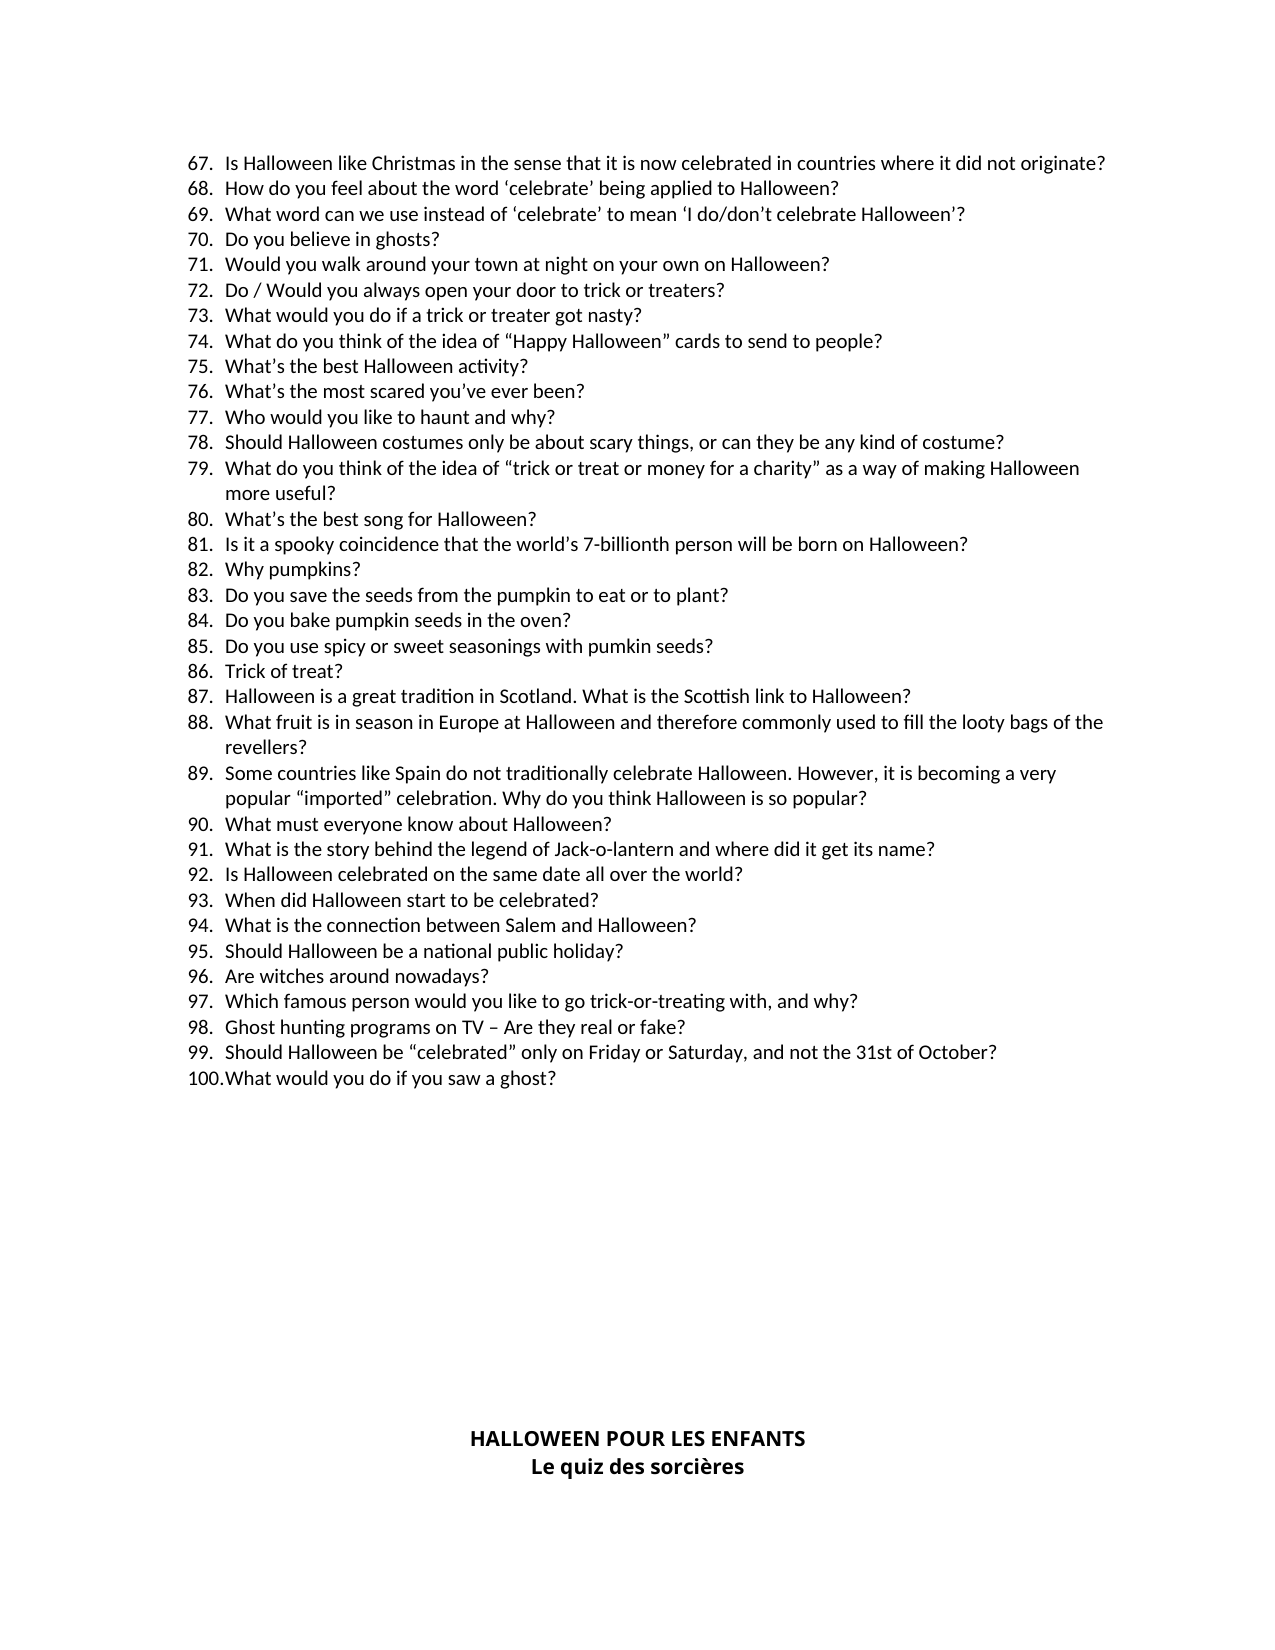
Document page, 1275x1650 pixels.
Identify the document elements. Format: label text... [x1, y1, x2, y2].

list What would you do if a trick or treater got nasty? [187, 302, 1125, 328]
list Should Halloween costumes only be about scary things, or can they be any kind of costume? [187, 429, 1125, 455]
list Do you bake pumpkin seeds in the oven? [187, 607, 1125, 633]
list Halloween is a great tradition in Scotland. What is the Scottish link to Halloween? [187, 684, 1125, 709]
list How do you feel about the word ‘celebrate’ being applied to Halloween? [187, 175, 1125, 201]
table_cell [0, 1453, 1275, 1481]
list Is it a spooky coincidence that the world’s 7-billionth person will be born on Halloween? [187, 531, 1125, 557]
list What do you think of the idea of “Happy Halloween” cards to send to people? [187, 328, 1125, 353]
list Do you believe in ghosts? [187, 226, 1125, 252]
list Why pumpkins? [187, 557, 1125, 582]
list Do you save the seeds from the pumpkin to eat or to plant? [187, 582, 1125, 607]
list What fruit is in season in Europe at Halloween and therefore commonly used to fill the looty bags of the revellers? [187, 709, 1125, 760]
list Ghost hunting programs on TV – Are they real or fake? [187, 1014, 1125, 1039]
list Do you use spicy or sweet seasonings with pumkin seeds? [187, 633, 1125, 658]
list What’s the most scared you’ve ever been? [187, 379, 1125, 404]
list What must everyone know about Halloween? [187, 811, 1125, 836]
list What is the story behind the legend of Jack-o-lantern and where did it get its name? [187, 836, 1125, 862]
list When did Halloween start to be celebrated? [187, 887, 1125, 912]
list Is Halloween like Christmas in the sense that it is now celebrated in countries where it did not originate? [187, 150, 1125, 175]
list Some countries like Spain do not traditionally celebrate Halloween. However, it is becoming a very popular “imported” celebration. Why do you think Halloween is so popular? [187, 760, 1125, 811]
list What would you do if you saw a ghost? [187, 1065, 1125, 1090]
list Would you walk around your town at night on your own on Halloween? [187, 252, 1125, 277]
list Are witches around nowadays? [187, 963, 1125, 989]
list What’s the best song for Halloween? [187, 506, 1125, 531]
list What’s the best Halloween activity? [187, 353, 1125, 379]
list Trick of treat? [187, 658, 1125, 684]
list Should Halloween be a national public holiday? [187, 938, 1125, 963]
list Which famous person would you like to go trick-or-treating with, and why? [187, 989, 1125, 1014]
list Who would you like to haunt and why? [187, 404, 1125, 429]
list Is Halloween celebrated on the same date all over the world? [187, 862, 1125, 887]
list Do / Would you always open your door to trick or treaters? [187, 277, 1125, 302]
list Should Halloween be “celebrated” only on Friday or Saturday, and not the 31st of October? [187, 1039, 1125, 1065]
table_header HALLOWEEN POUR LES ENFANTS [0, 1111, 1275, 1452]
list What is the connection between Salem and Halloween? [187, 912, 1125, 938]
list What do you think of the idea of “trick or treat or money for a charity” as a way of making Halloween more useful? [187, 455, 1125, 506]
list What word can we use instead of ‘celebrate’ to mean ‘I do/don’t celebrate Halloween’? [187, 201, 1125, 226]
